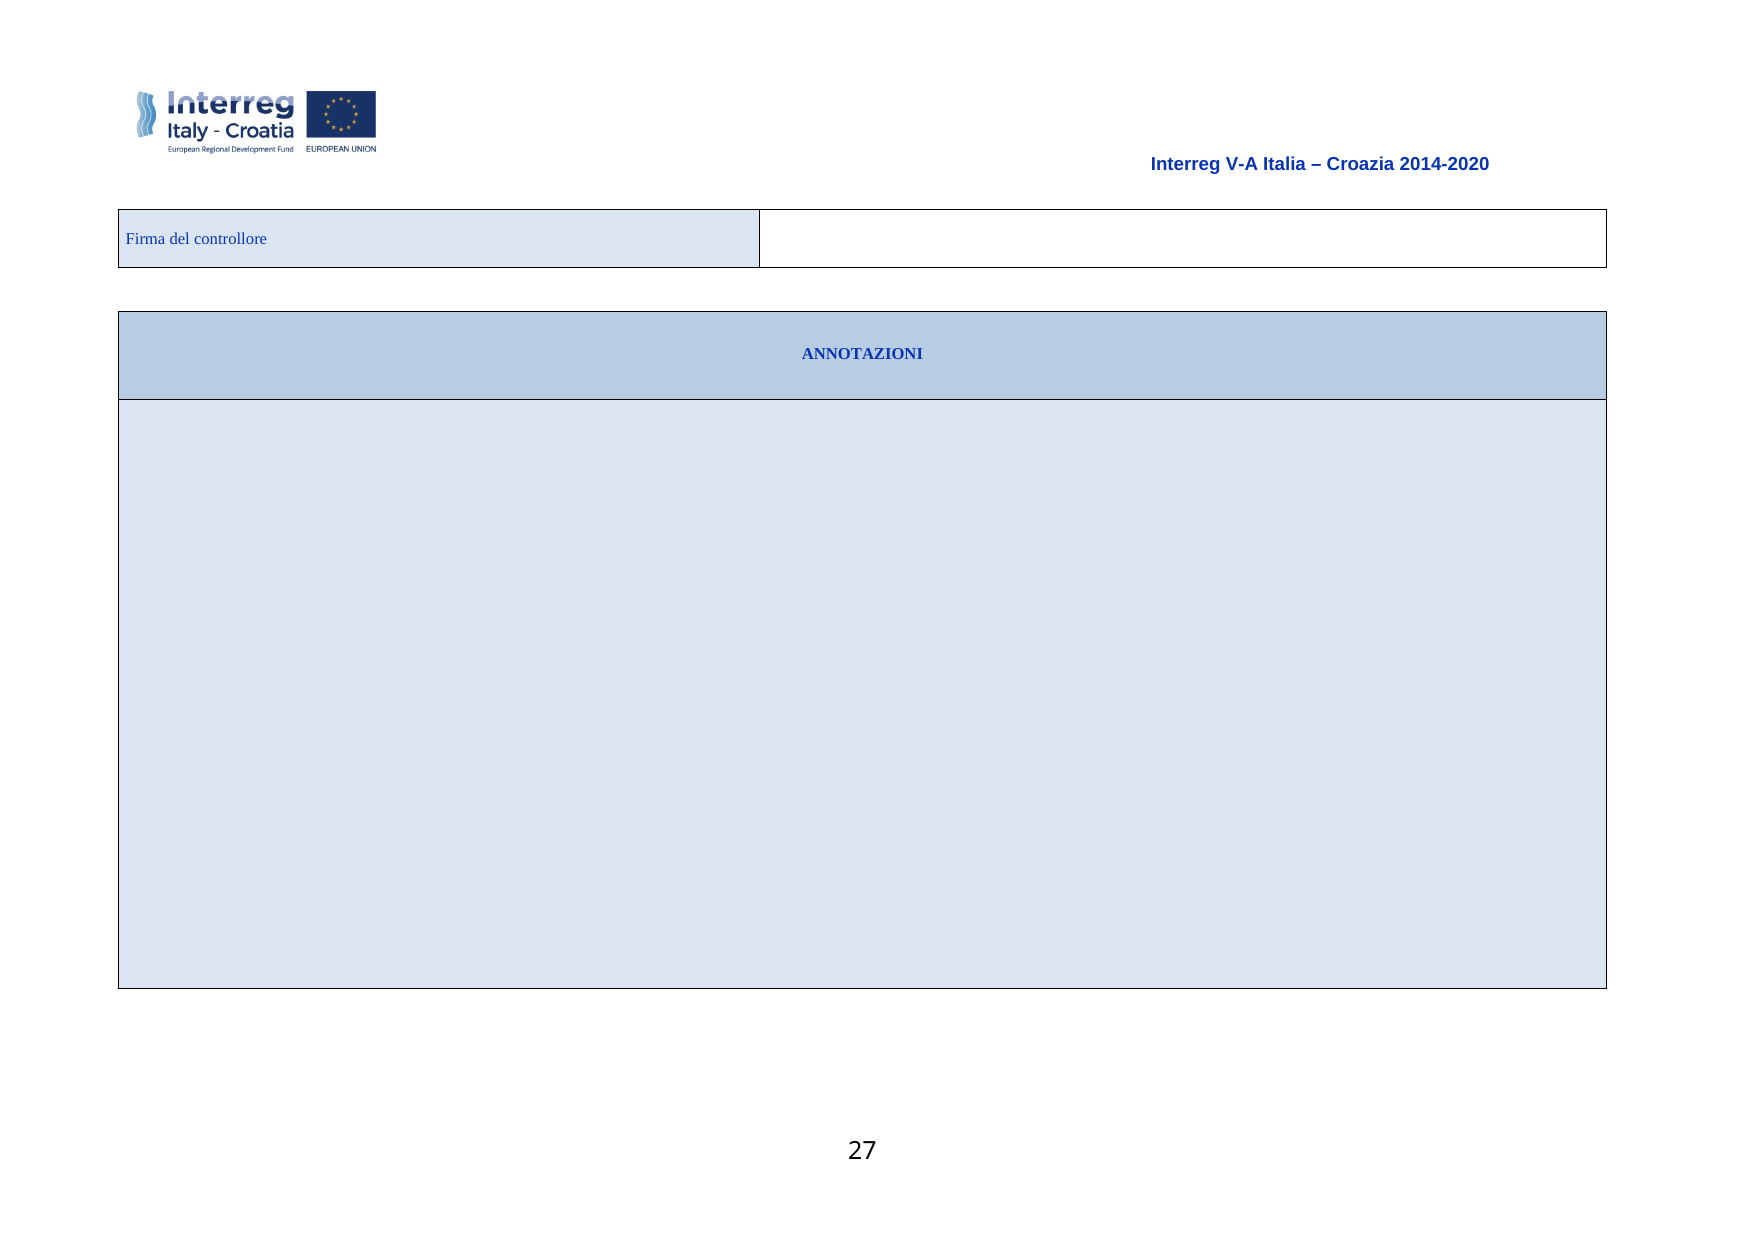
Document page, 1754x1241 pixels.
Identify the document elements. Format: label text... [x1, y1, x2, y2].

table_cell [119, 400, 1606, 988]
table_cell Firma del controllore [119, 210, 759, 267]
picture [118, 73, 394, 171]
table_cell [760, 210, 1606, 267]
table_header ANNOTAZIONI [119, 312, 1606, 399]
